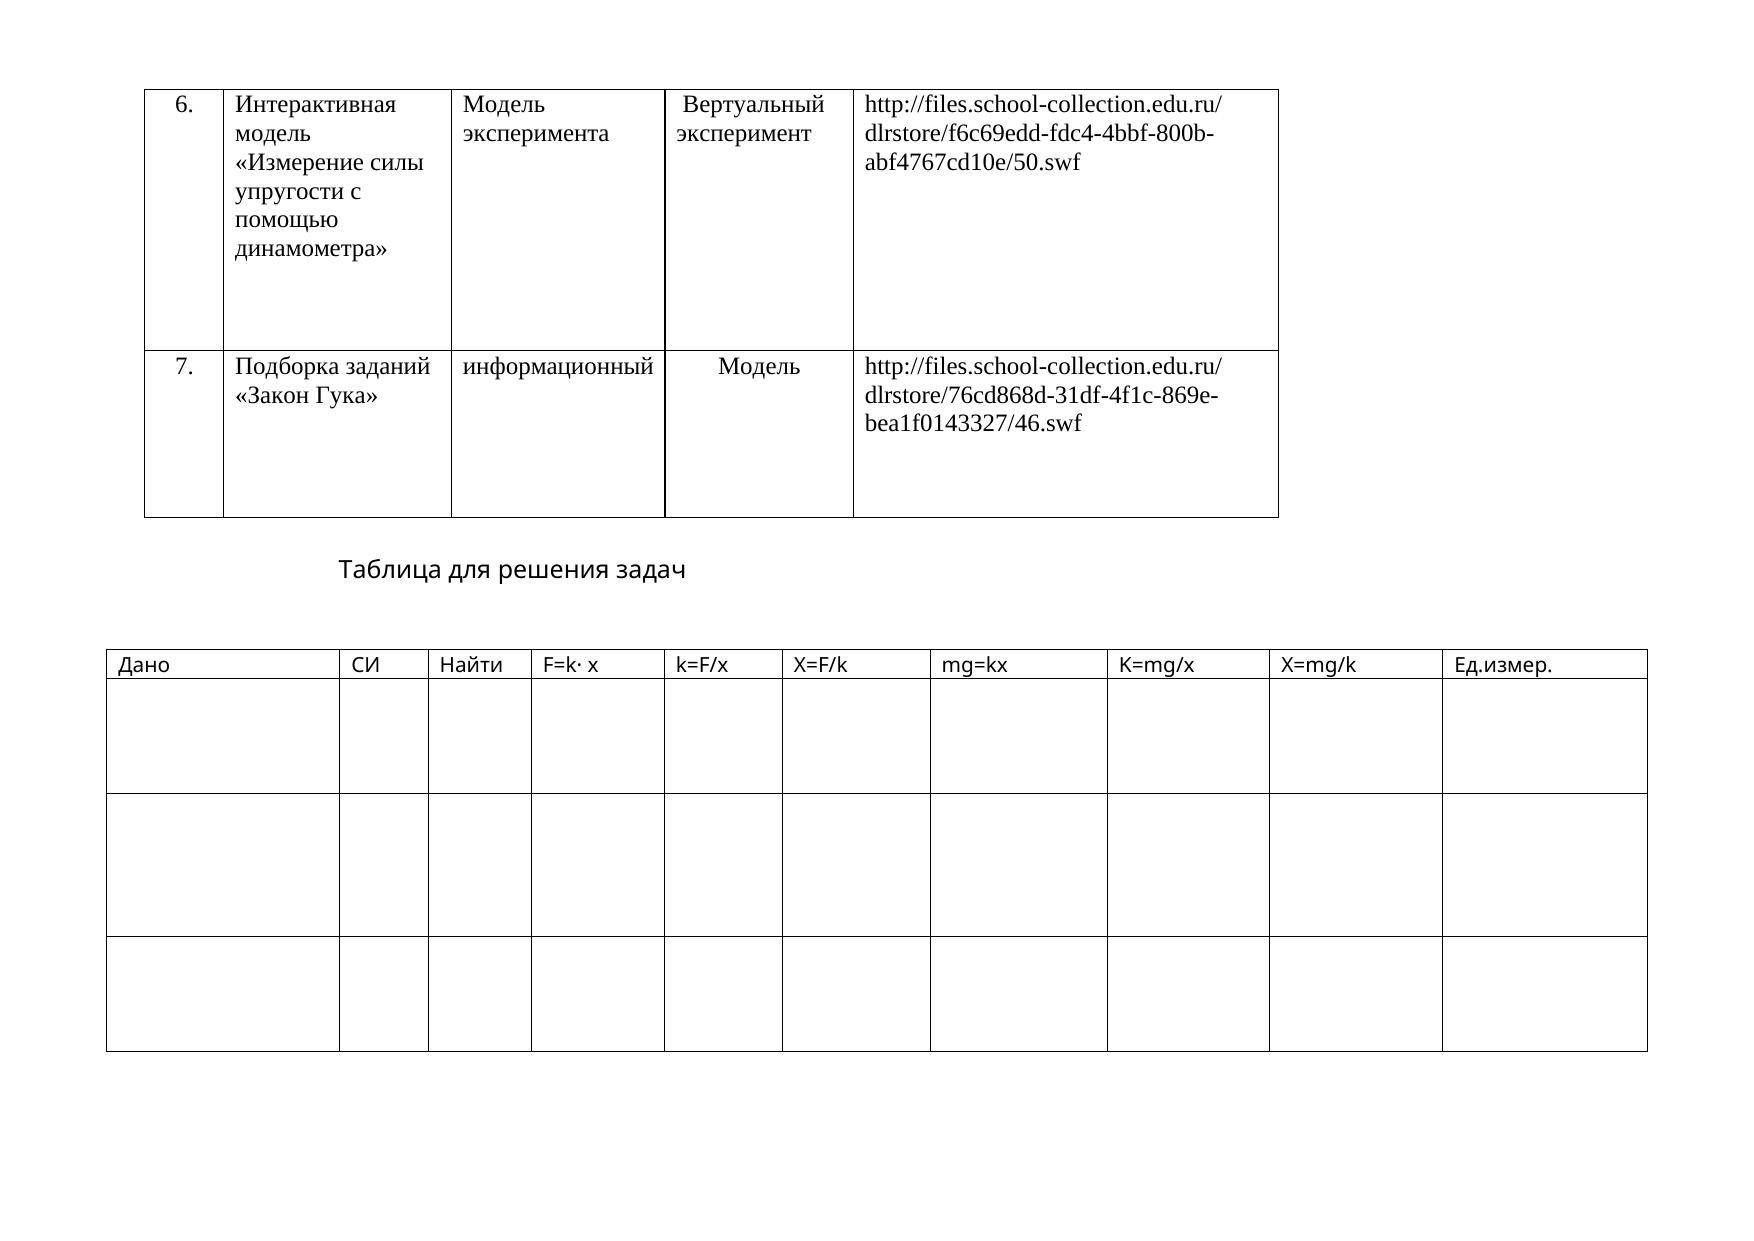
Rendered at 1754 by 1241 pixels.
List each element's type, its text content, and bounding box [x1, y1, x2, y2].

table_cell [532, 679, 664, 793]
table_cell [1108, 679, 1269, 793]
table_cell http://files.school-collection.edu.ru/dlrstore/f6c69edd-fdc4-4bbf-800b-abf4767cd10e/50.swf [854, 90, 1278, 350]
table_cell [783, 937, 930, 1051]
table_cell Вертуальный эксперимент [666, 90, 853, 350]
table_cell Интерактивная модель «Измерение силы упругости с помощью динамометра» [224, 90, 451, 350]
table_cell [931, 937, 1107, 1051]
table_cell [783, 679, 930, 793]
table_cell [532, 937, 664, 1051]
table_cell [532, 794, 664, 936]
table_cell [429, 794, 531, 936]
table_header X=mg/k [1270, 650, 1442, 678]
table_cell [340, 937, 428, 1051]
table_cell [931, 794, 1107, 936]
table_cell [1443, 679, 1647, 793]
table_cell [107, 794, 339, 936]
table_cell [665, 679, 782, 793]
table_cell [340, 679, 428, 793]
table_header k=F/x [665, 650, 782, 678]
table_header F=k· x [532, 650, 664, 678]
table_cell http://files.school-collection.edu.ru/dlrstore/76cd868d-31df-4f1c-869e-bea1f0143327/46.swf [854, 351, 1278, 517]
table_header mg=kx [931, 650, 1107, 678]
table_header Ед.измер. [1443, 650, 1647, 678]
table_cell [665, 937, 782, 1051]
table_header СИ [340, 650, 428, 678]
table_cell Модель эксперимента [452, 90, 664, 350]
table_cell [665, 794, 782, 936]
table_cell [1270, 679, 1442, 793]
text Таблица для решения задач [118, 552, 1636, 586]
table_cell [931, 679, 1107, 793]
table_cell Модель [666, 351, 853, 517]
table_header K=mg/x [1108, 650, 1269, 678]
table_header X=F/k [783, 650, 930, 678]
table_cell [1270, 794, 1442, 936]
table_cell [1443, 794, 1647, 936]
table_header Дано [107, 650, 339, 678]
table_cell Подборка заданий «Закон Гука» [224, 351, 451, 517]
table_cell [1443, 937, 1647, 1051]
table_cell 6. [145, 90, 223, 350]
table_cell [1108, 937, 1269, 1051]
table_cell [107, 679, 339, 793]
table_cell информационный [452, 351, 664, 517]
table_cell [429, 679, 531, 793]
table_header Найти [429, 650, 531, 678]
table_cell [429, 937, 531, 1051]
table_cell [783, 794, 930, 936]
table_cell [340, 794, 428, 936]
table_cell [1270, 937, 1442, 1051]
table_cell [1108, 794, 1269, 936]
table_cell 7. [145, 351, 223, 517]
table_cell [107, 937, 339, 1051]
